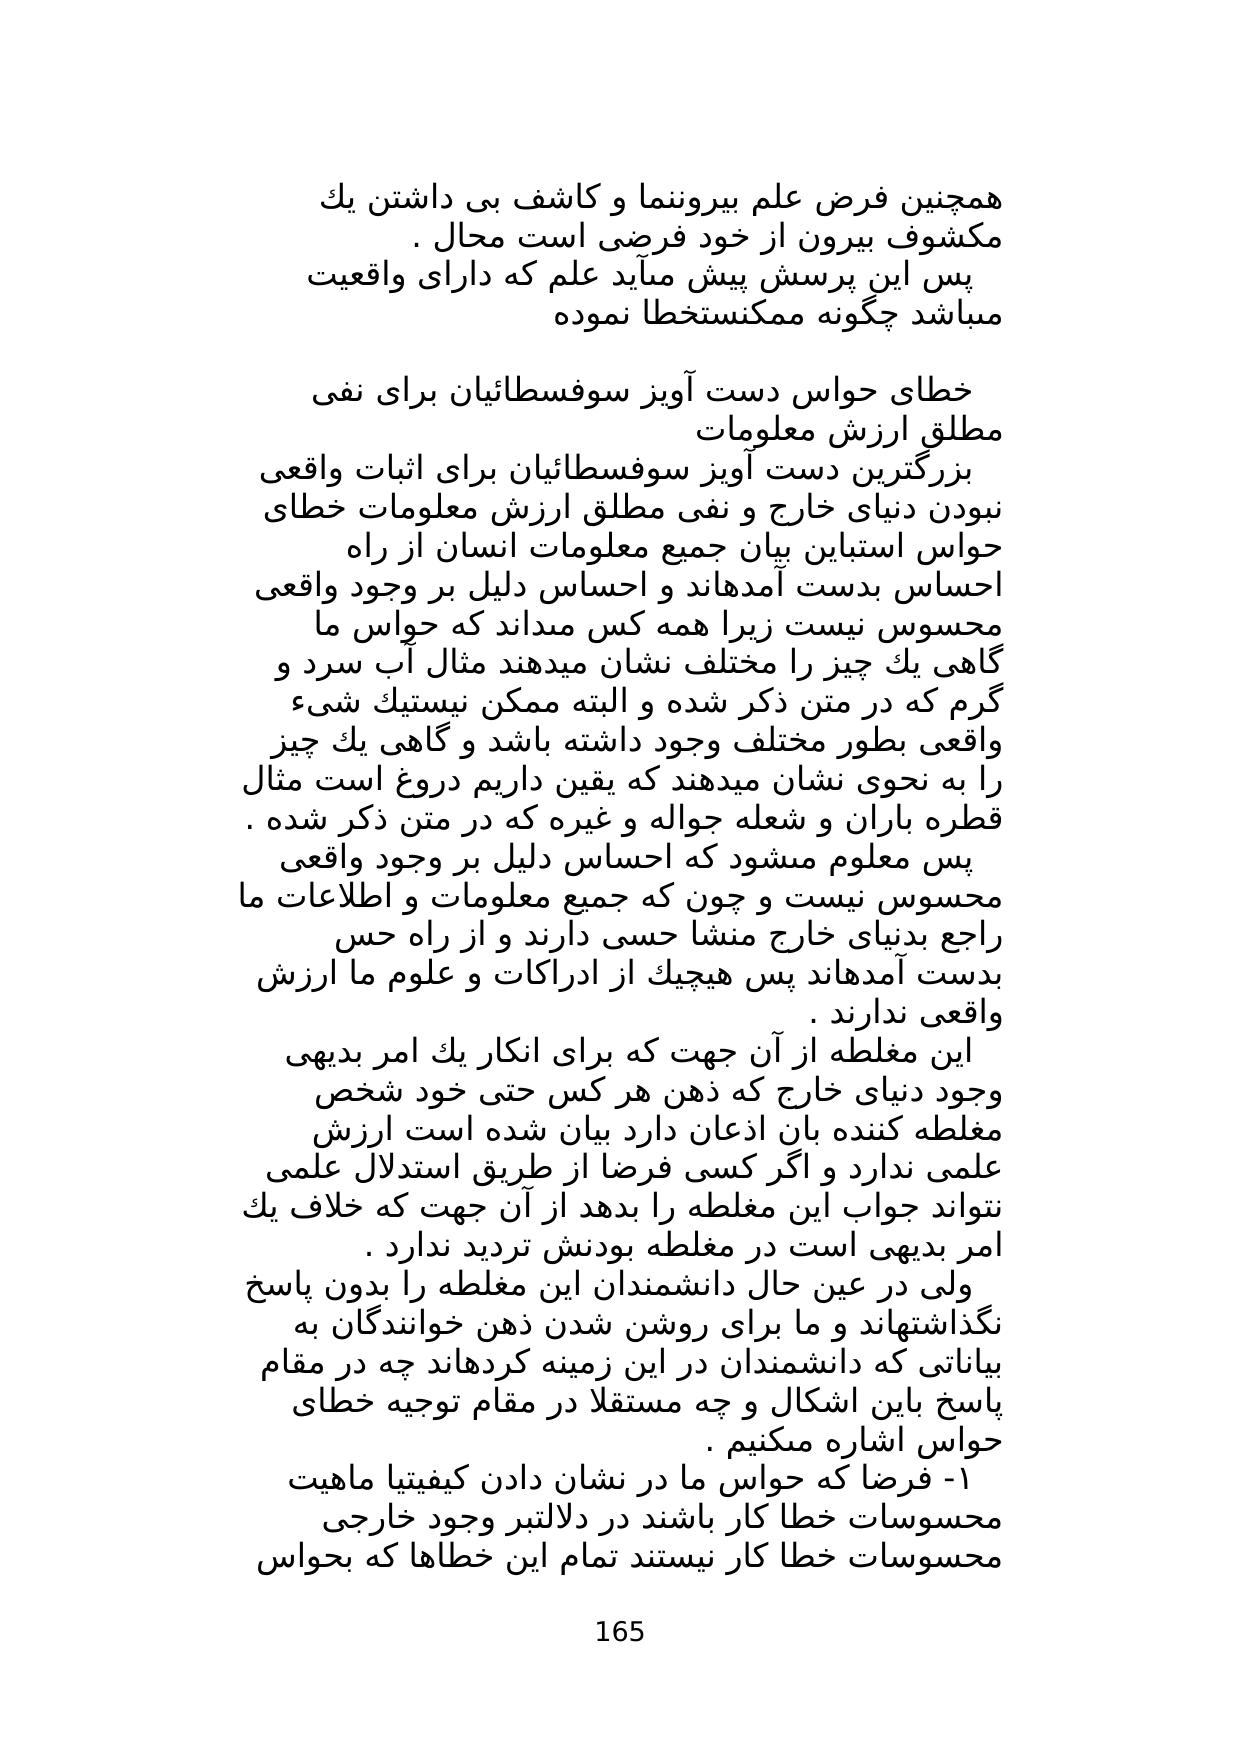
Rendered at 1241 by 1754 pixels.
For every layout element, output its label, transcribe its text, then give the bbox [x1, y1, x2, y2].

text پس اين پرسش پيش مى‏آيد علم كه داراى واقعيت مى‏باشد چگونه ممكنست‏خطا نموده [236, 255, 1004, 333]
text اين مغلطه از آن جهت كه براى انكار يك امر بديهى وجود دنياى خارج كه ذهن هر كس حتى خود شخص مغلطه كننده بان اذعان دارد بيان شده است ارزش علمى ندارد و اگر كسى فرضا از طريق استدلال علمى نتواند جواب اين مغلطه را بدهد از آن جهت كه خلاف يك امر بديهى است در مغلطه بودنش ترديد ندارد . [236, 1031, 1004, 1264]
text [236, 177, 1004, 255]
text خطاى حواس دست آويز سوفسطائيان براى نفى مطلق ارزش معلومات [236, 371, 1004, 449]
text ولى در عين حال دانشمندان اين مغلطه را بدون پاسخ نگذاشته‏اند و ما براى روشن شدن ذهن خوانندگان به بياناتى كه دانشمندان در اين زمينه كرده‏اند چه در مقام پاسخ باين اشكال و چه مستقلا در مقام توجيه خطاى حواس اشاره مى‏كنيم . [236, 1264, 1004, 1459]
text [236, 1459, 1004, 1575]
text پس معلوم مى‏شود كه احساس دليل بر وجود واقعى محسوس نيست و چون كه جميع معلومات و اطلاعات ما راجع بدنياى خارج منشا حسى دارند و از راه حس بدست آمده‏اند پس هيچيك از ادراكات و علوم ما ارزش واقعى ندارند . [236, 837, 1004, 1031]
text بزرگترين دست آويز سوفسطائيان براى اثبات واقعى نبودن دنياى خارج و نفى مطلق ارزش معلومات خطاى حواس است‏باين بيان جميع معلومات انسان از راه احساس بدست آمده‏اند و احساس دليل بر وجود واقعى محسوس نيست زيرا همه كس مى‏داند كه حواس ما گاهى يك چيز را مختلف نشان ميدهند مثال آب سرد و گرم كه در متن ذكر شده و البته ممكن نيست‏يك شى‏ء واقعى بطور مختلف وجود داشته باشد و گاهى يك چيز را به نحوى نشان ميدهند كه يقين داريم دروغ است مثال قطره باران و شعله جواله و غيره كه در متن ذكر شده . [236, 449, 1004, 837]
